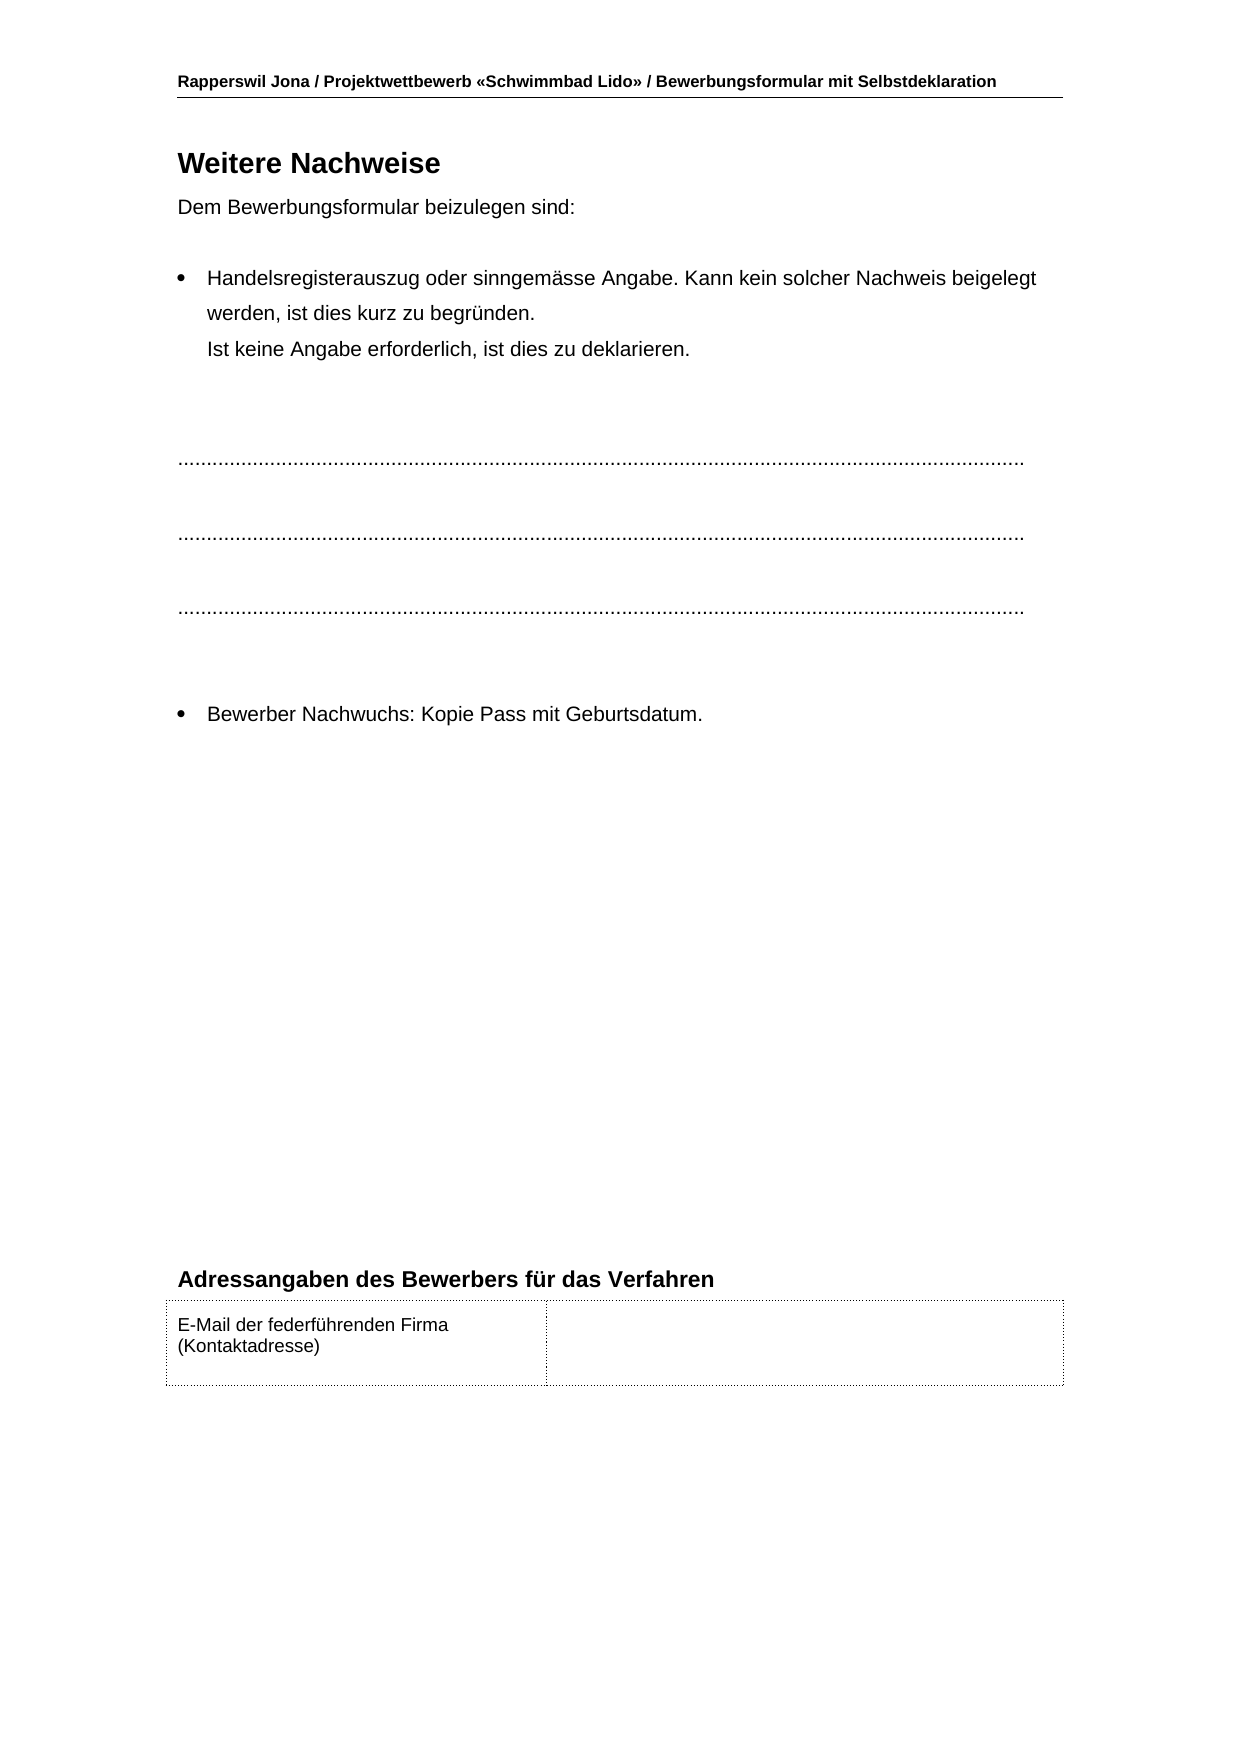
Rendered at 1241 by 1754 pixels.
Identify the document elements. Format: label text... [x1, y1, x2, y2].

table_header E-Mail der federführenden Firma (Kontaktadresse) [166, 1300, 546, 1385]
text ................................................................................................................................................... [177, 437, 1063, 473]
text ................................................................................................................................................... [177, 586, 1063, 622]
table_header [546, 1300, 1063, 1385]
subtitle Weitere Nachweise [177, 146, 1063, 181]
list Bewerber Nachwuchs: Kopie Pass mit Geburtsdatum. [177, 693, 1063, 728]
subtitle Adressangaben des Bewerbers für das Verfahren [177, 1259, 1063, 1295]
text Dem Bewerbungsformular beizulegen sind: [177, 186, 1063, 221]
list Handelsregisterauszug oder sinngemässe Angabe. Kann kein solcher Nachweis beigelegt werden, ist dies kurz zu begründen. Ist keine Angabe erforderlich, ist dies zu deklarieren. [177, 257, 1063, 363]
text ................................................................................................................................................... [177, 512, 1063, 547]
